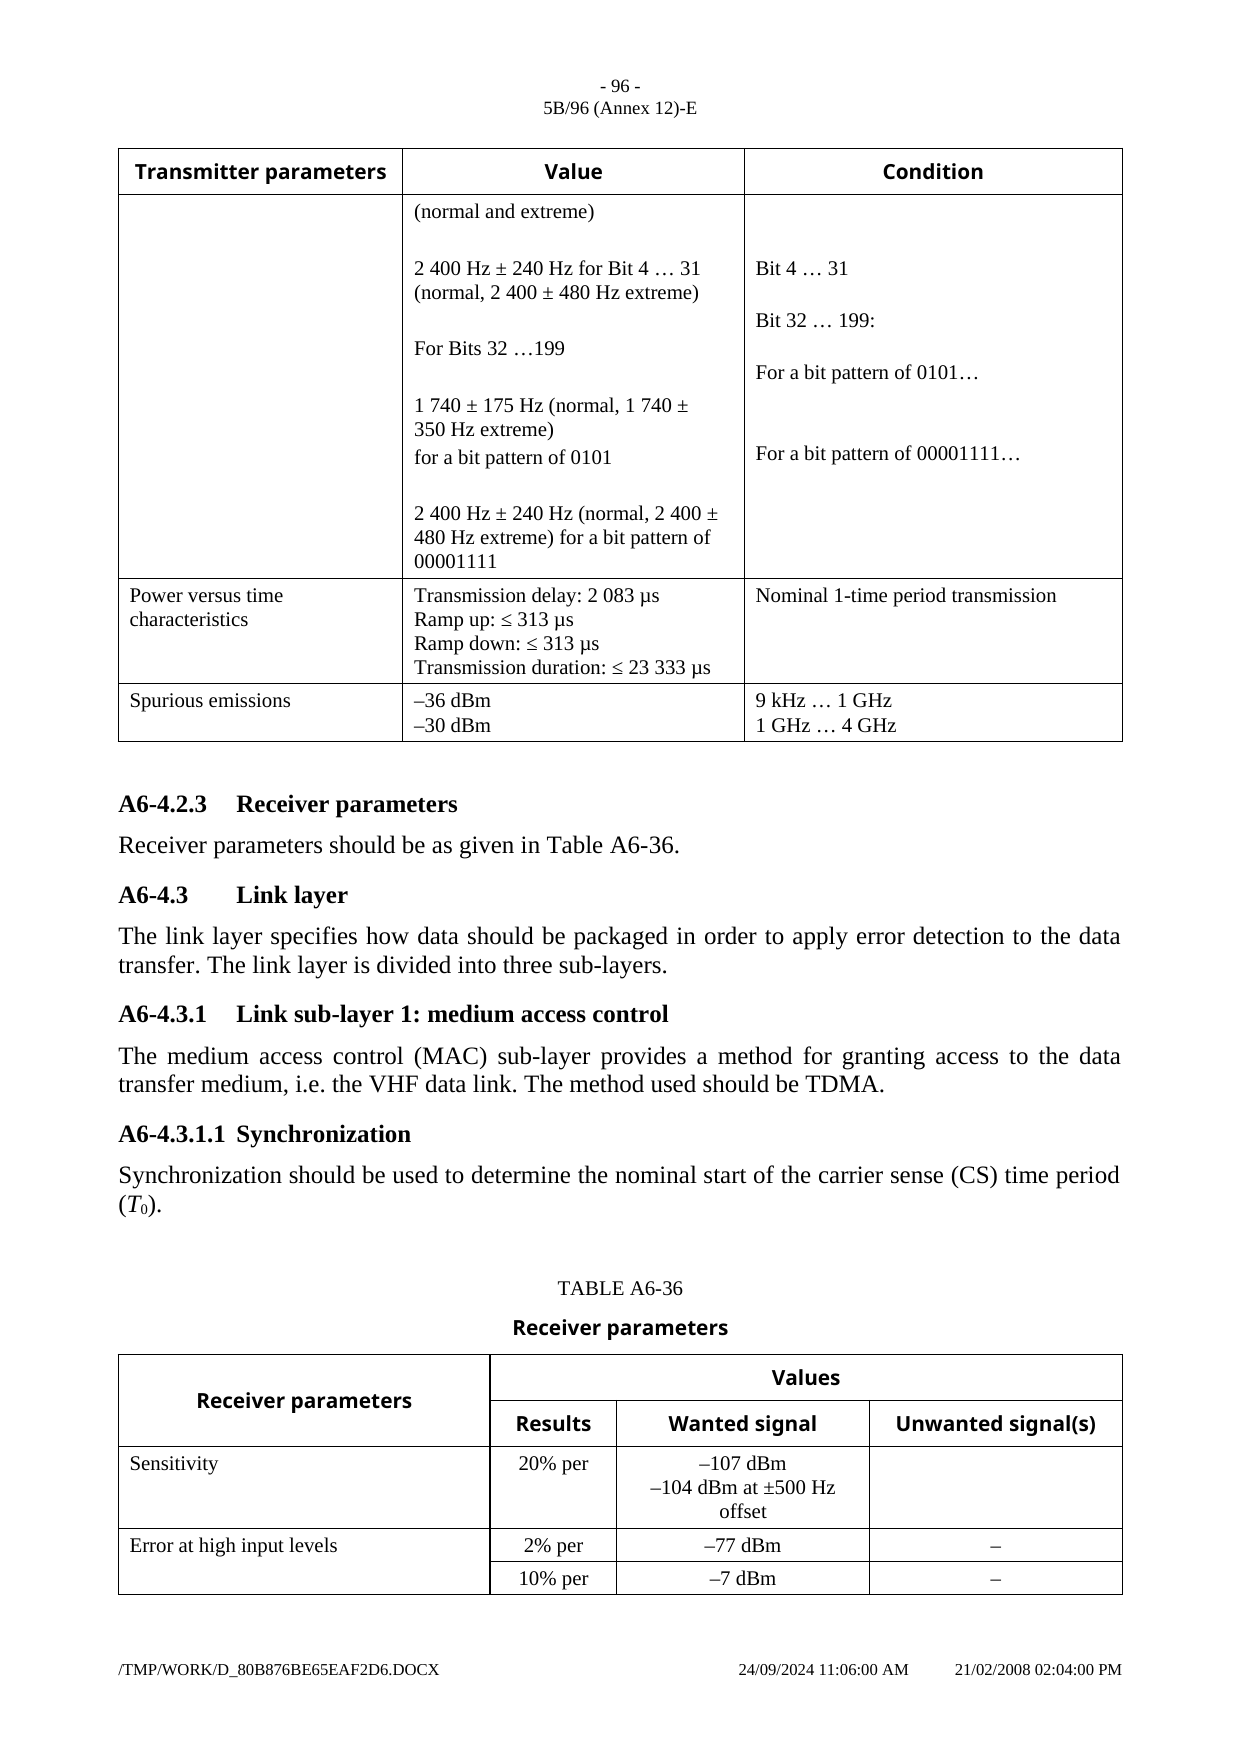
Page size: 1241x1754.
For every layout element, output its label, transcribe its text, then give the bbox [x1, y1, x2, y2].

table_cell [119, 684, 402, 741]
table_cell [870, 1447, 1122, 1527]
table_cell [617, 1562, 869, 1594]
text Synchronization should be used to determine the nominal start of the CS time period (T0). [118, 1160, 1122, 1218]
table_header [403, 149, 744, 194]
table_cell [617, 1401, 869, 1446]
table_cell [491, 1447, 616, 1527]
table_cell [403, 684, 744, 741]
text The MAC sub-layer provides a method for granting access to the data transfer medium, i.e. the VHF data link. The method used should be TDMA. [118, 1041, 1122, 1098]
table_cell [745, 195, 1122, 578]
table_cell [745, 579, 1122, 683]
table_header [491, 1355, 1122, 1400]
subtitle 4.3 Link layer [118, 880, 1122, 909]
subtitle 4.3.1 Link sub-layer 1: medium access control [118, 999, 1122, 1028]
title Receiver parameters [118, 1313, 1122, 1341]
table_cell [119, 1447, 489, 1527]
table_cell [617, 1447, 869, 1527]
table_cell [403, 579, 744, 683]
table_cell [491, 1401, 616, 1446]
text TABLE 3 [118, 1276, 1122, 1300]
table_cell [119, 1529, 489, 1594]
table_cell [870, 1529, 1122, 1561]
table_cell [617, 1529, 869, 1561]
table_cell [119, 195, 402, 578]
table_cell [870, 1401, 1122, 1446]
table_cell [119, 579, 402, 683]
subtitle 4.3.1.1 Synchronization [118, 1119, 1122, 1148]
text The link layer specifies how data should be packaged in order to apply error detection to the data transfer. The link layer is divided into three sub-layers. [118, 921, 1122, 979]
subtitle 4.2.3 Receiver parameters [118, 789, 1122, 818]
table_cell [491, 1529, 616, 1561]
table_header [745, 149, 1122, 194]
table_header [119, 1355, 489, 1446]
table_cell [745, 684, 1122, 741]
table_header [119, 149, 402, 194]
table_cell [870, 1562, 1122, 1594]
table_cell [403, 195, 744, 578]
text Receiver parameters should be as given in Table 3. [118, 830, 1122, 859]
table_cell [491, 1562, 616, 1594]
